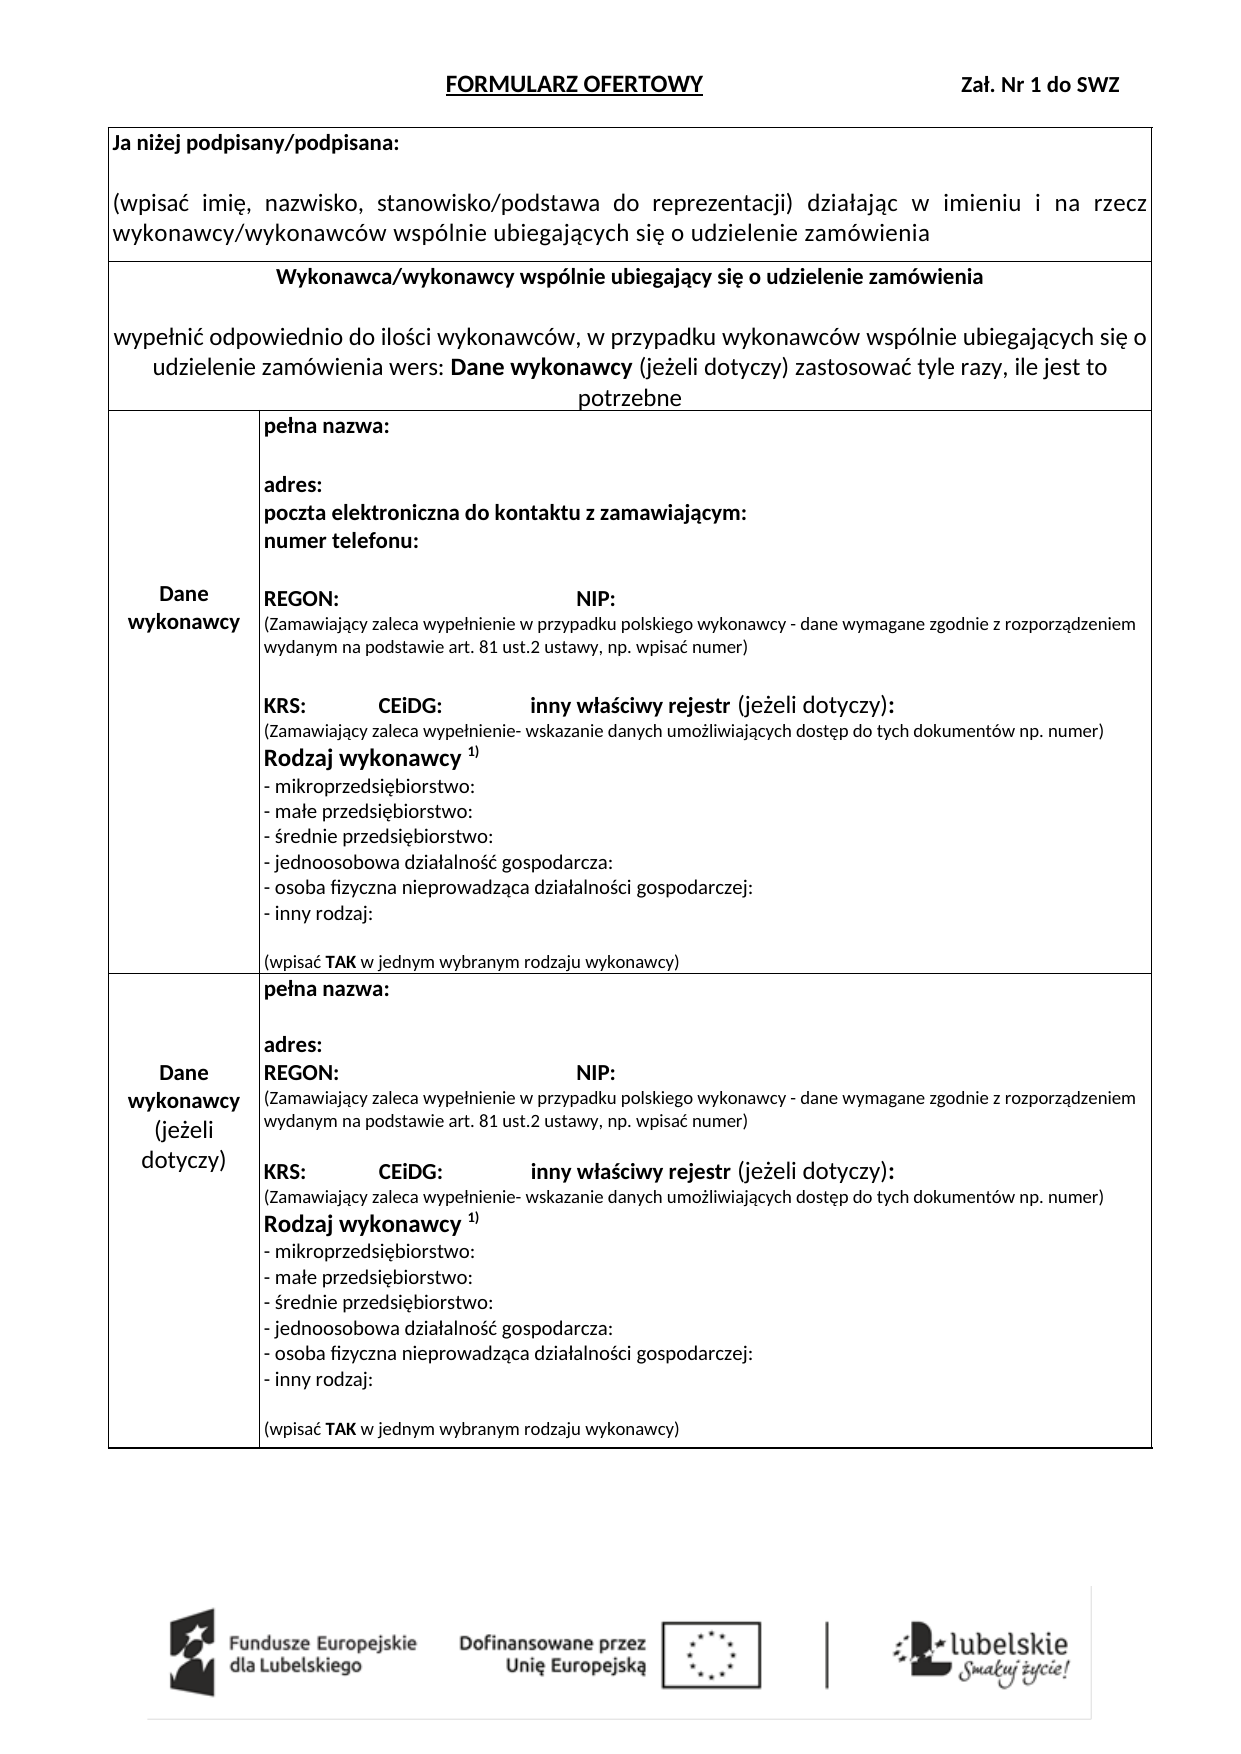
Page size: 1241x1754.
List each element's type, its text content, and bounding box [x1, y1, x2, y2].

table_cell Dane wykonawcy [109, 411, 259, 972]
table_cell pełna nazwa: adres: REGON: NIP: (Zamawiający zaleca wypełnienie w przypadku polskiego wykonawcy - dane wymagane zgodnie z rozporządzeniem wydanym na podstawie art. 81 ust.2 ustawy, np. wpisać numer) KRS: CEiDG: inny właściwy rejestr (jeżeli dotyczy): (Zamawiający zaleca wypełnienie- wskazanie danych umożliwiających dostęp do tych dokumentów np. numer) Rodzaj wykonawcy 1) - mikroprzedsiębiorstwo: - małe przedsiębiorstwo: - średnie przedsiębiorstwo: - jednoosobowa działalność gospodarcza: - osoba fizyczna nieprowadząca działalności gospodarczej: - inny rodzaj: (wpisać TAK w jednym wybranym rodzaju wykonawcy) [260, 974, 1151, 1447]
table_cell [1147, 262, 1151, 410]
table_cell Dane wykonawcy (jeżeli dotyczy) [109, 974, 259, 1447]
picture [147, 1586, 1093, 1721]
table_header Ja niżej podpisany/podpisana: (wpisać imię, nazwisko, stanowisko/podstawa do reprezentacji) działając w imieniu i na rzecz wykonawcy/wykonawców wspólnie ubiegających się o udzielenie zamówienia [109, 128, 1151, 261]
text FORMULARZ OFERTOWY Zał. Nr 1 do SWZ [118, 68, 1122, 99]
table_cell pełna nazwa: adres: poczta elektroniczna do kontaktu z zamawiającym: numer telefonu: REGON: NIP: (Zamawiający zaleca wypełnienie w przypadku polskiego wykonawcy - dane wymagane zgodnie z rozporządzeniem wydanym na podstawie art. 81 ust.2 ustawy, np. wpisać numer) KRS: CEiDG: inny właściwy rejestr (jeżeli dotyczy): (Zamawiający zaleca wypełnienie- wskazanie danych umożliwiających dostęp do tych dokumentów np. numer) Rodzaj wykonawcy 1) - mikroprzedsiębiorstwo: - małe przedsiębiorstwo: - średnie przedsiębiorstwo: - jednoosobowa działalność gospodarcza: - osoba fizyczna nieprowadząca działalności gospodarczej: - inny rodzaj: (wpisać TAK w jednym wybranym rodzaju wykonawcy) [260, 411, 1151, 972]
